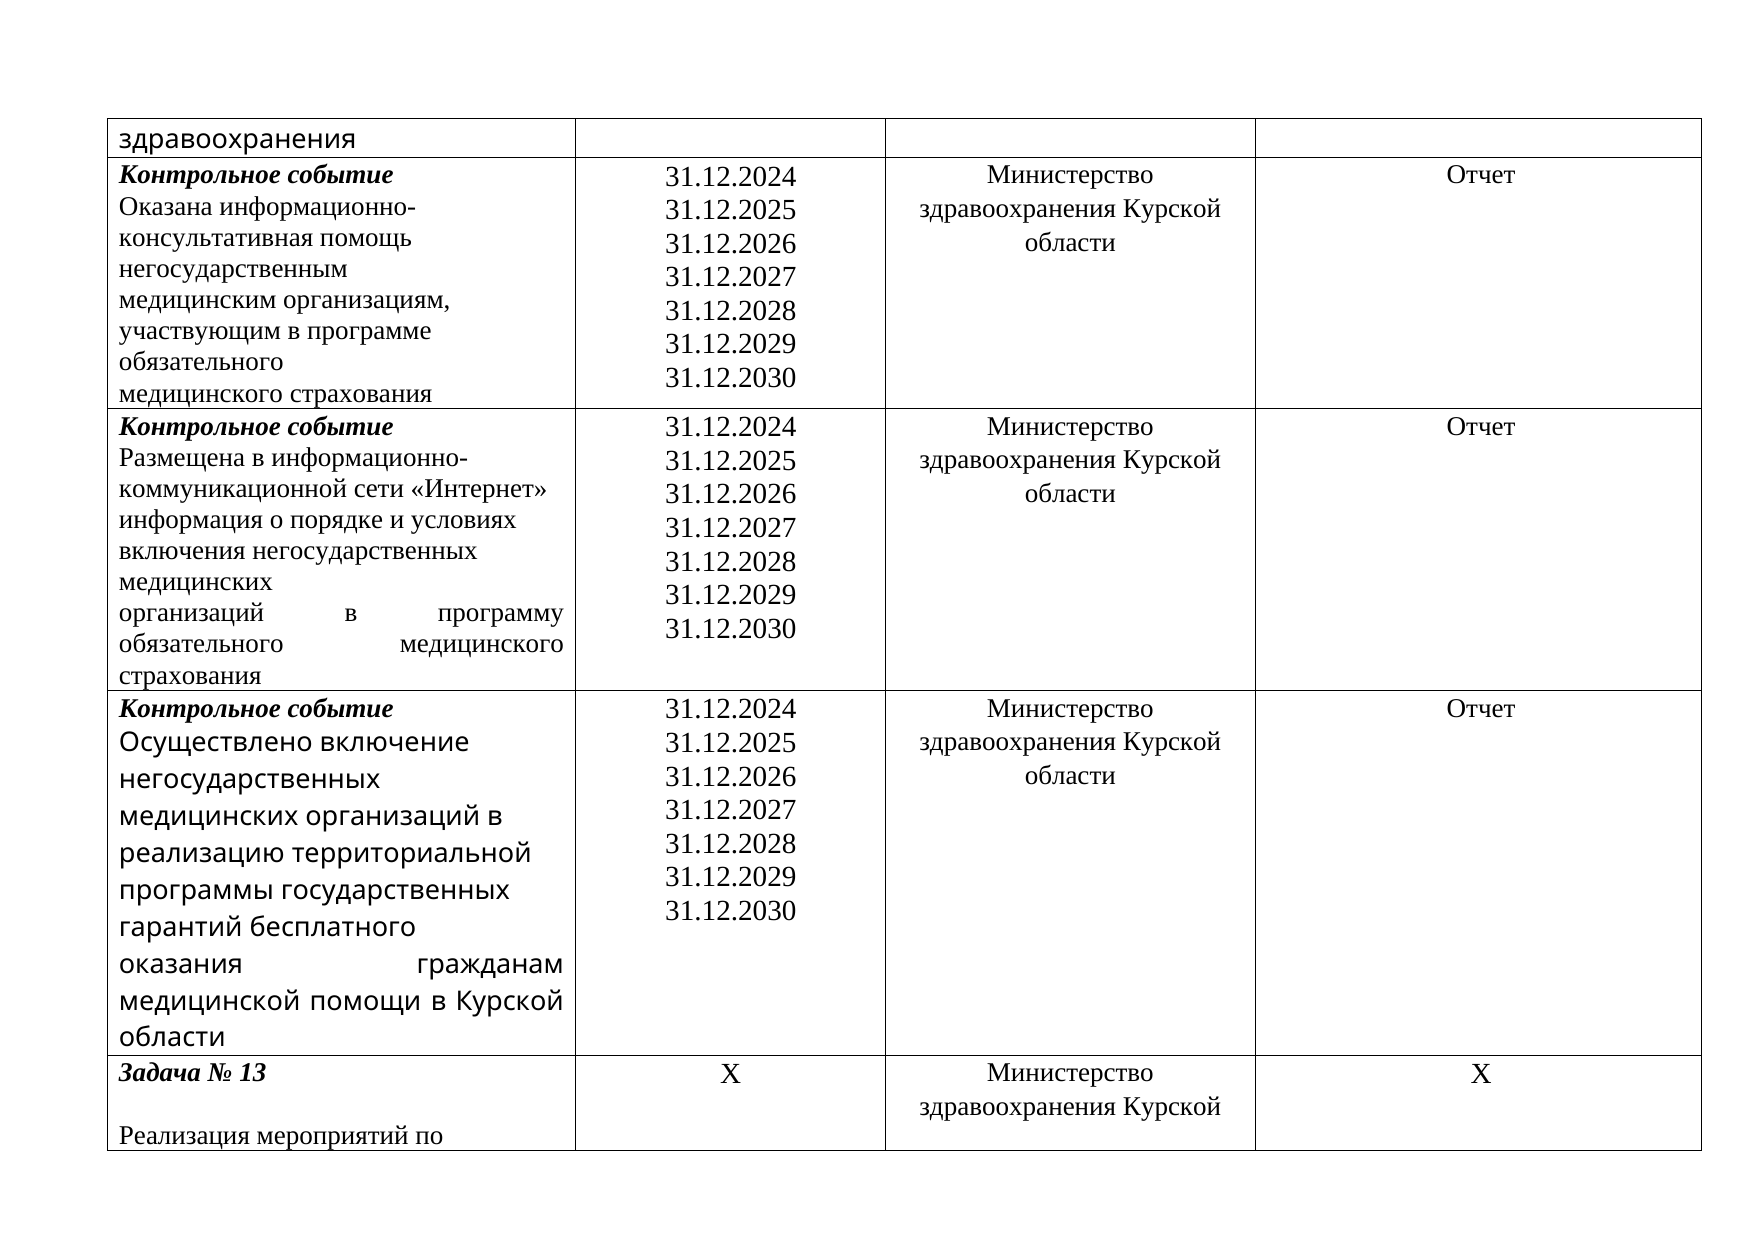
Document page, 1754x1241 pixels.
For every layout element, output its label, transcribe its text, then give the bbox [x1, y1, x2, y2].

table_cell Х [576, 1056, 885, 1150]
table_cell Контрольное событие Осуществлено включение негосударственных медицинских организаций в реализацию территориальной программы государственных гарантий бесплатного оказания гражданам медицинской помощи в Курской области [108, 691, 575, 1055]
table_cell Контрольное событие Размещена в информационно-коммуникационной сети «Интернет» информация о порядке и условиях включения негосударственных медицинских организаций в программу обязательного медицинского страхования [108, 409, 575, 690]
table_cell Х [1256, 119, 1701, 157]
table_cell Отчет [1256, 158, 1701, 408]
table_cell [886, 1056, 1255, 1150]
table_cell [108, 119, 575, 157]
table_cell 31.12.2024 31.12.2025 31.12.2026 31.12.2027 31.12.2028 31.12.2029 31.12.2030 [576, 691, 885, 1055]
table_cell Министерство здравоохранения Курской области [886, 691, 1255, 1055]
table_cell Х [576, 119, 885, 157]
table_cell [886, 119, 1255, 157]
table_cell Министерство здравоохранения Курской области [886, 409, 1255, 690]
table_cell Х [1256, 1056, 1701, 1150]
table_cell Контрольное событие Оказана информационно-консультативная помощь негосударственным медицинским организациям, участвующим в программе обязательного медицинского страхования [108, 158, 575, 408]
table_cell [886, 158, 1255, 408]
table_cell Отчет [1256, 691, 1701, 1055]
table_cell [576, 158, 885, 408]
table_cell 31.12.2024 31.12.2025 31.12.2026 31.12.2027 31.12.2028 31.12.2029 31.12.2030 [576, 409, 885, 690]
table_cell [108, 1056, 575, 1150]
table_cell Отчет [1256, 409, 1701, 690]
